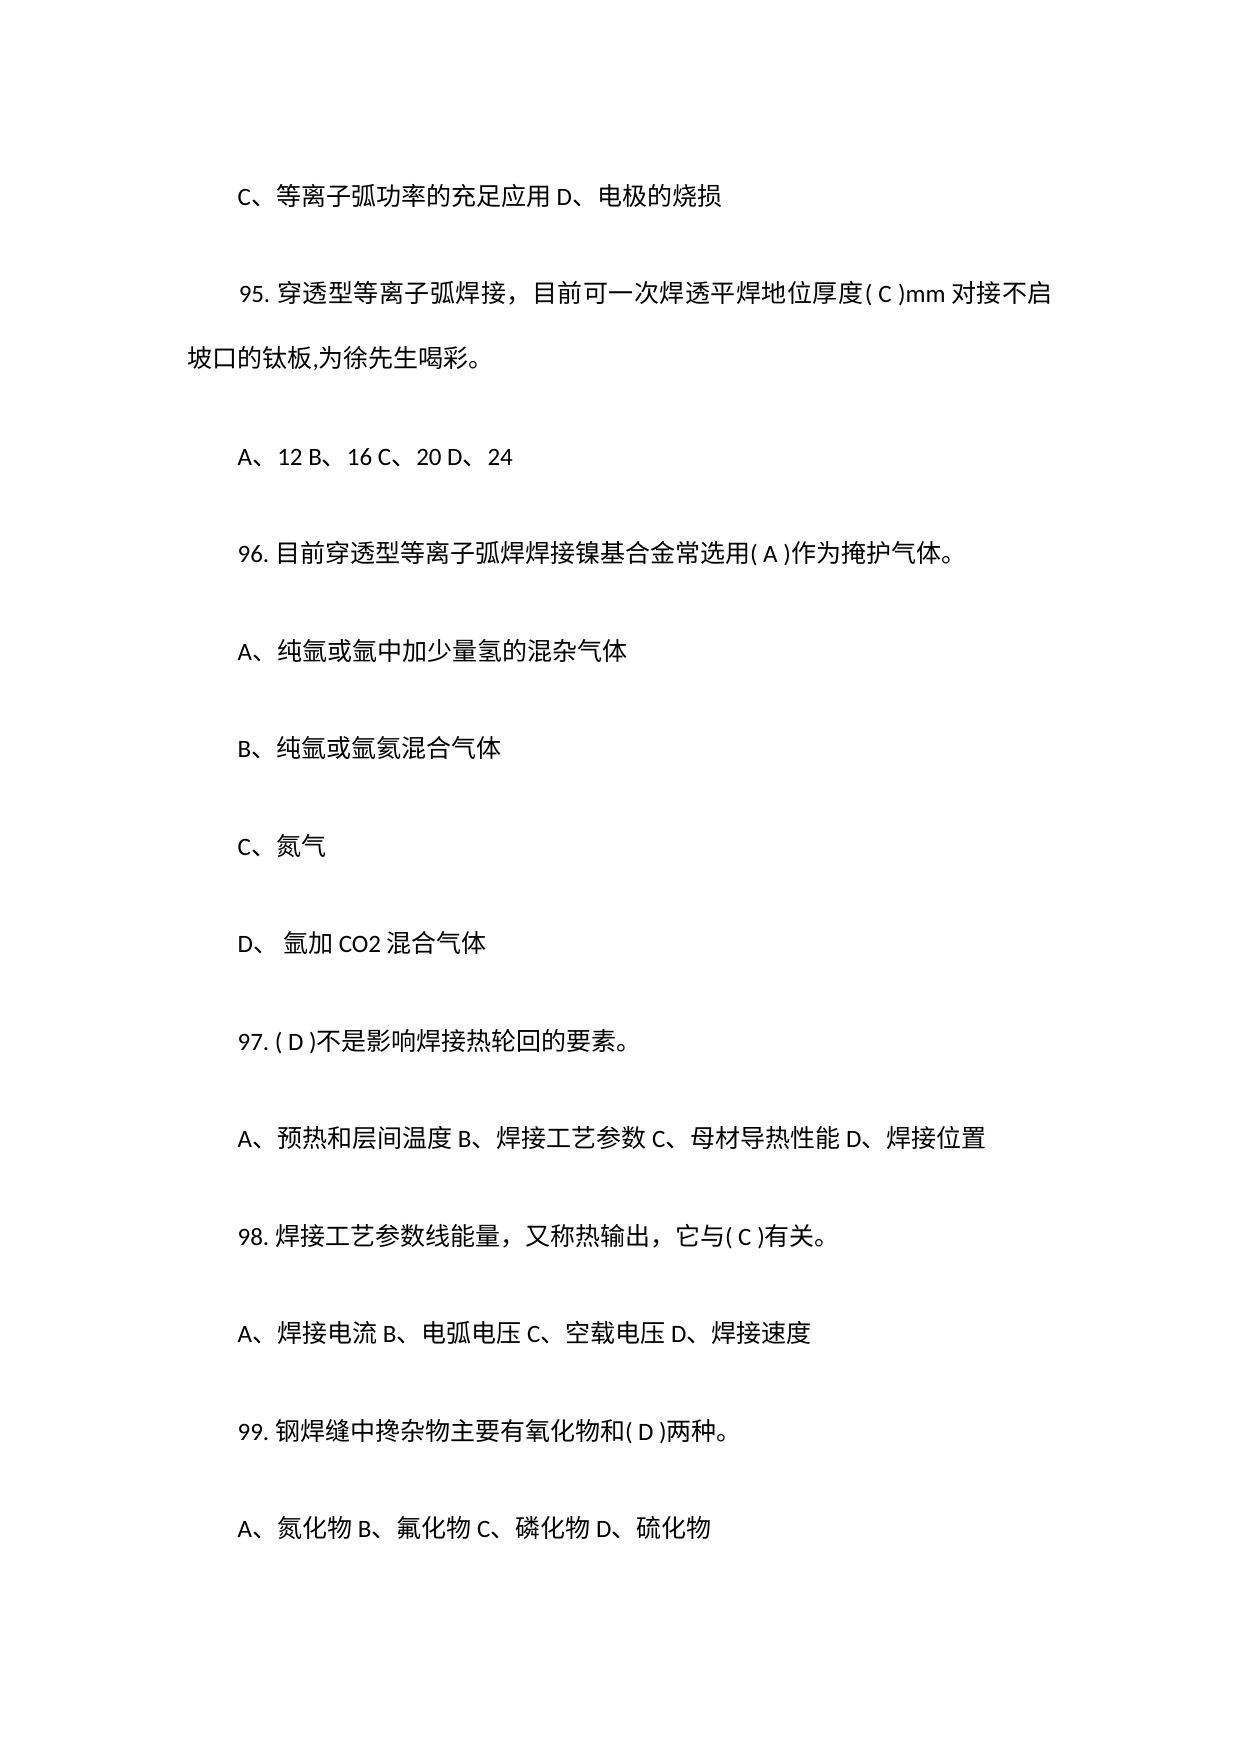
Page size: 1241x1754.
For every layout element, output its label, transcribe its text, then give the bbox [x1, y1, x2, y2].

text A、纯氩或氩中加少量氢的混杂气体 [187, 617, 1053, 682]
text B、纯氩或氩氦混合气体 [187, 714, 1053, 779]
text A、氮化物 B、氟化物 C、磷化物 D、硫化物 [187, 1494, 1053, 1559]
text 99. 钢焊缝中搀杂物主要有氧化物和( D )两种。 [187, 1397, 1053, 1462]
text 97. ( D )不是影响焊接热轮回的要素。 [187, 1007, 1053, 1072]
text A、12 B、16 C、20 D、24 [187, 422, 1053, 487]
text 96. 目前穿透型等离子弧焊焊接镍基合金常选用( A )作为掩护气体。 [187, 519, 1053, 584]
text C、氮气 [187, 812, 1053, 877]
text 98. 焊接工艺参数线能量，又称热输出，它与( C )有关。 [187, 1202, 1053, 1267]
text D、 氩加CO2混合气体 [187, 909, 1053, 974]
text 95. 穿透型等离子弧焊接，目前可一次焊透平焊地位厚度( C )mm对接不启坡口的钛板,为徐先生喝彩。 [187, 259, 1053, 389]
text A、焊接电流 B、电弧电压 C、空载电压 D、焊接速度 [187, 1299, 1053, 1364]
text A、预热和层间温度 B、焊接工艺参数 C、母材导热性能 D、焊接位置 [187, 1104, 1053, 1169]
text C、等离子弧功率的充足应用 D、电极的烧损 [187, 162, 1053, 227]
